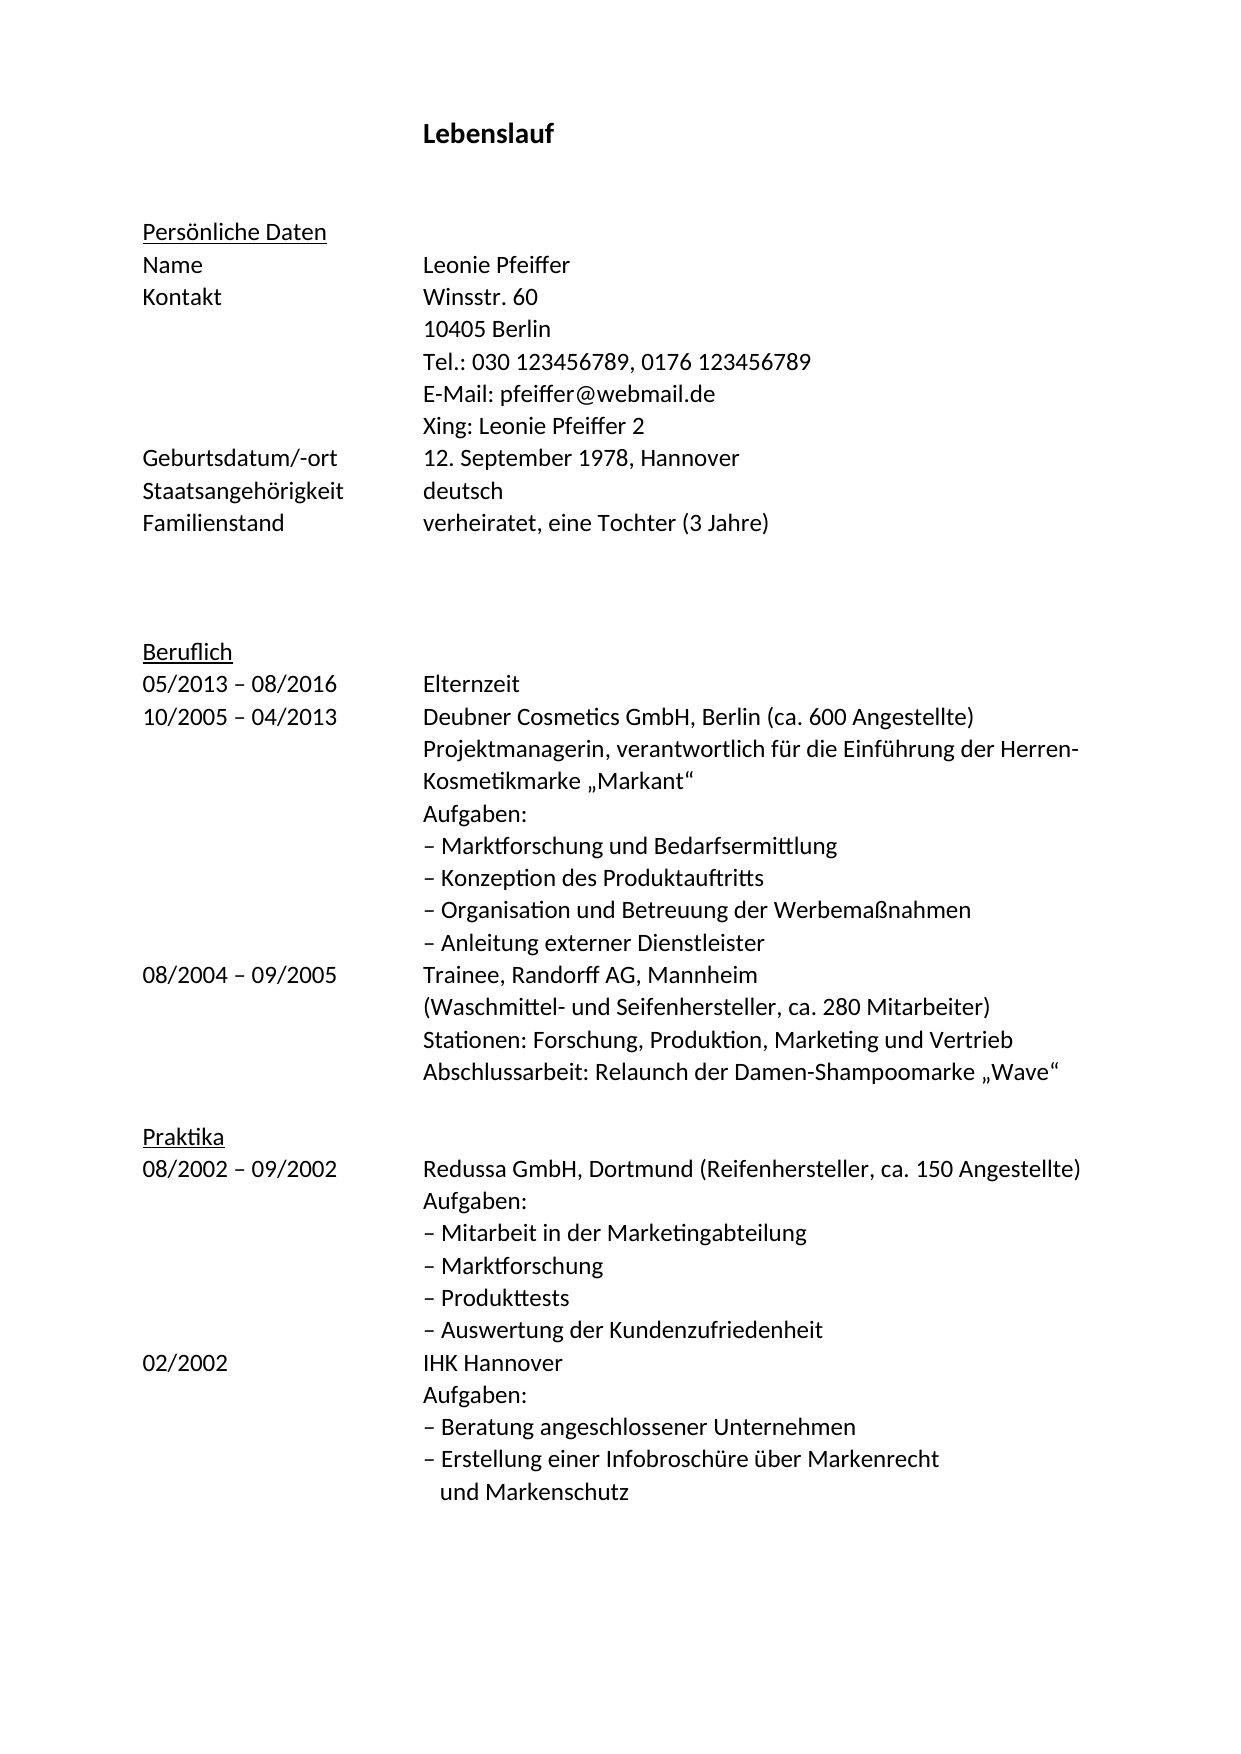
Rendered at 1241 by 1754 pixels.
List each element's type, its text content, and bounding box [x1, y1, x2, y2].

text E-Mail: pfeiffer@webmail.de [142, 376, 1122, 409]
text Lebenslauf [142, 118, 1122, 150]
text Staatsangehörigkeit deutsch [142, 473, 1122, 506]
text Xing: Leonie Pfeiffer 2 [142, 409, 1122, 441]
text Aufgaben: [142, 1377, 1122, 1410]
text Beruflich [142, 635, 1122, 667]
text Aufgaben: [142, 796, 1122, 828]
text – Konzeption des Produktauftritts [142, 861, 1122, 893]
text Praktika [142, 1119, 1122, 1151]
text Aufgaben: [142, 1184, 1122, 1216]
text Familienstand verheiratet, eine Tochter (3 Jahre) [142, 506, 1122, 538]
text Kosmetikmarke „Markant“ [142, 764, 1122, 796]
text 08/2002 – 09/2002 Redussa GmbH, Dortmund (Reifenhersteller, ca. 150 Angestellte) [142, 1151, 1122, 1184]
text Geburtsdatum/-ort 12. September 1978, Hannover [142, 441, 1122, 473]
text Tel.: 030 123456789, 0176 123456789 [142, 344, 1122, 376]
text Persönliche Daten [142, 215, 1122, 247]
text 10405 Berlin [142, 312, 1122, 344]
text Abschlussarbeit: Relaunch der Damen-Shampoomarke „Wave“ [142, 1054, 1122, 1087]
text – Mitarbeit in der Marketingabteilung [142, 1216, 1122, 1248]
text Projektmanagerin, verantwortlich für die Einführung der Herren- [142, 732, 1122, 764]
text – Organisation und Betreuung der Werbemaßnahmen [142, 893, 1122, 925]
text – Erstellung einer Infobroschüre über Markenrecht [142, 1442, 1122, 1474]
text (Waschmittel- und Seifenhersteller, ca. 280 Mitarbeiter) [142, 990, 1122, 1022]
text – Marktforschung und Bedarfsermittlung [142, 828, 1122, 861]
text 10/2005 – 04/2013 Deubner Cosmetics GmbH, Berlin (ca. 600 Angestellte) [142, 699, 1122, 732]
text Kontakt Winsstr. 60 [142, 279, 1122, 312]
text 02/2002 IHK Hannover [142, 1345, 1122, 1377]
text – Auswertung der Kundenzufriedenheit [142, 1313, 1122, 1345]
text Stationen: Forschung, Produktion, Marketing und Vertrieb [142, 1022, 1122, 1054]
text – Marktforschung [142, 1248, 1122, 1281]
text Name Leonie Pfeiffer [142, 247, 1122, 279]
text – Beratung angeschlossener Unternehmen [142, 1410, 1122, 1442]
text 05/2013 – 08/2016 Elternzeit [142, 667, 1122, 699]
text – Produkttests [142, 1281, 1122, 1313]
text und Markenschutz [142, 1474, 1122, 1507]
text – Anleitung externer Dienstleister [142, 925, 1122, 958]
text 08/2004 – 09/2005 Trainee, Randorff AG, Mannheim [142, 958, 1122, 990]
